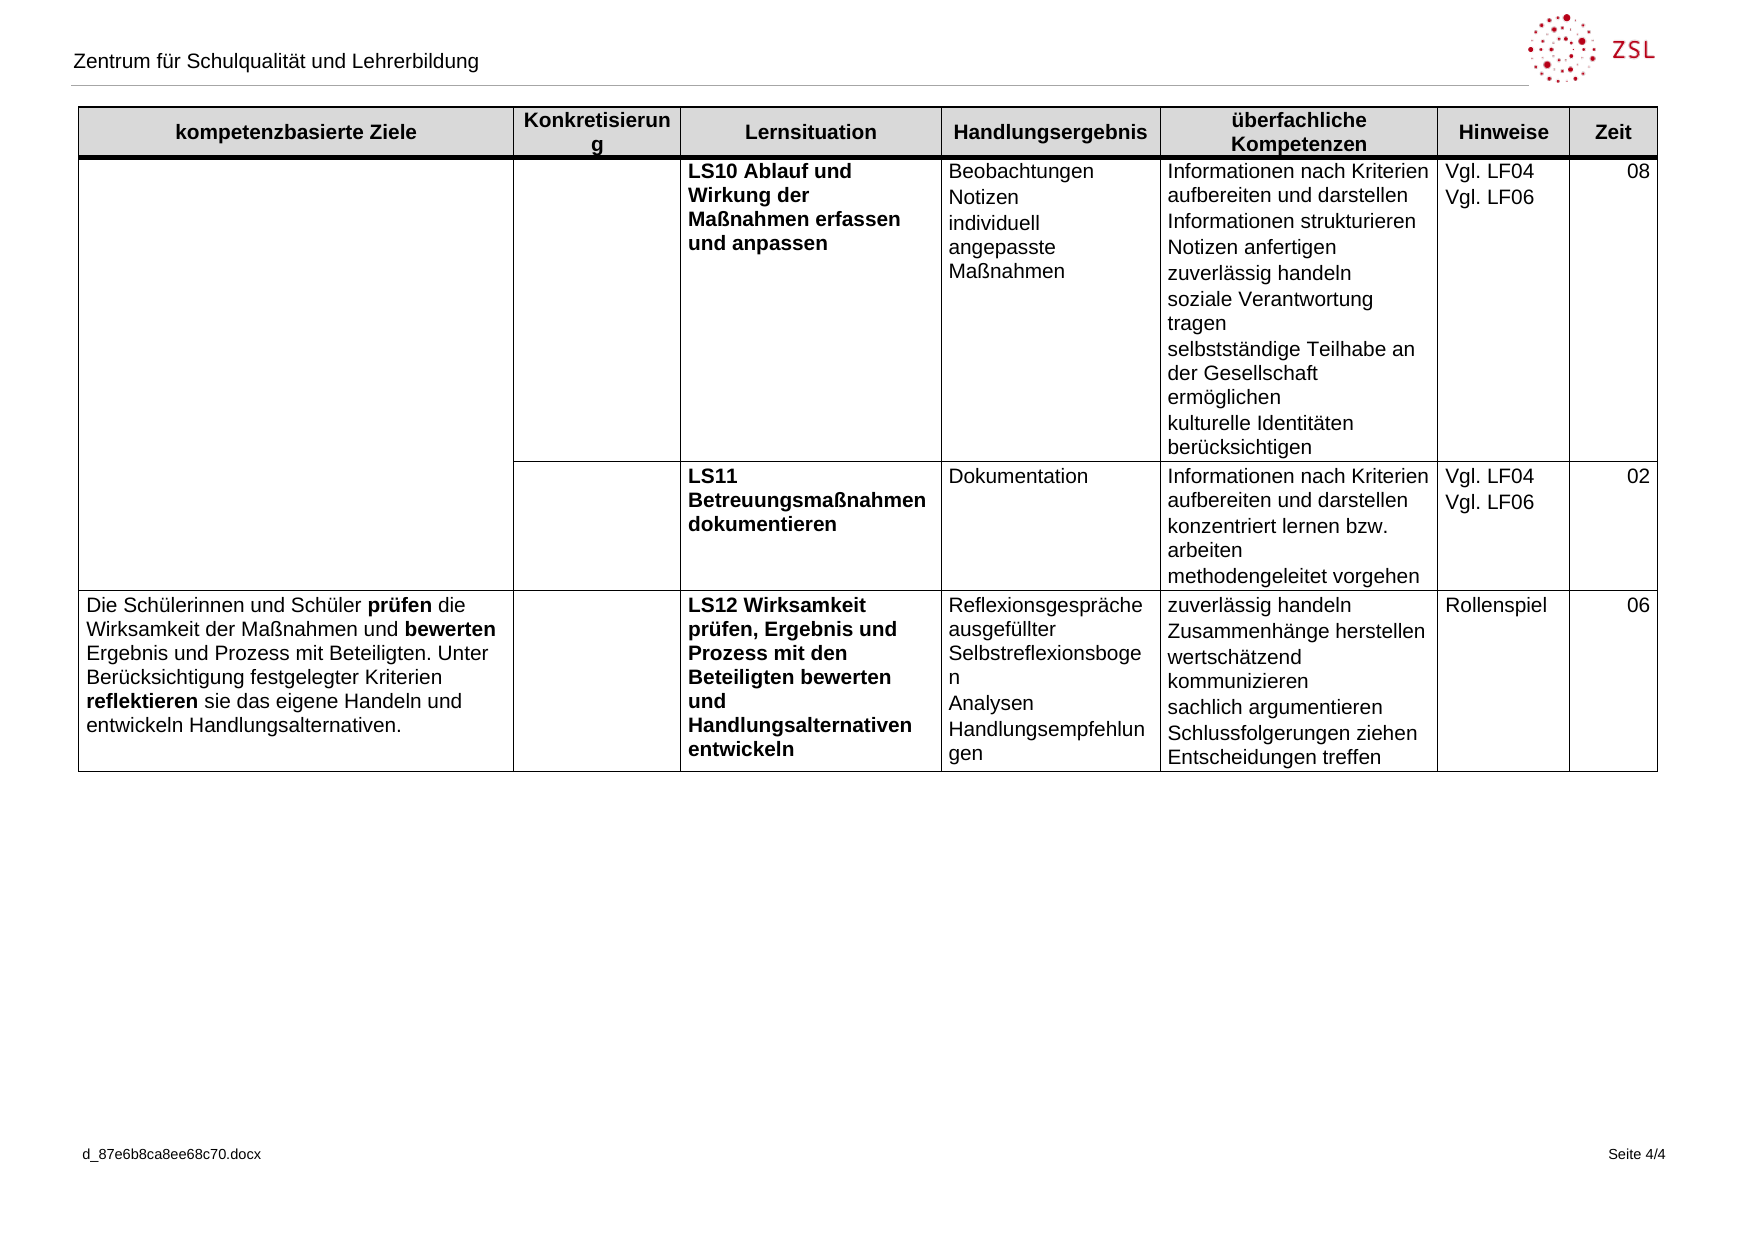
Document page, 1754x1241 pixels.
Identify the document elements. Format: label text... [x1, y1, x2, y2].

table_cell Beobachtungen Notizen individuell angepasste Maßnahmen [942, 160, 1160, 461]
table_cell [514, 591, 680, 771]
table_header Handlungsergebnis [942, 108, 1160, 155]
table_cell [79, 160, 513, 590]
table_cell LS11 Betreuungsmaßnahmen dokumentieren [681, 462, 941, 590]
table_header kompetenzbasierte Ziele [79, 108, 513, 155]
table_cell Die Schülerinnen und Schüler prüfen die Wirksamkeit der Maßnahmen und bewerten Ergebnis und Prozess mit Beteiligten. Unter Berücksichtigung festgelegter Kriterien reflektieren sie das eigene Handeln und entwickeln Handlungsalternativen. [79, 591, 513, 771]
table_cell Vgl. LF04 Vgl. LF06 [1438, 462, 1569, 590]
table_cell Vgl. LF04 Vgl. LF06 [1438, 160, 1569, 461]
table_header Konkretisierung [514, 108, 680, 155]
table_header Lernsituation [681, 108, 941, 155]
table_cell [514, 462, 680, 590]
table_cell 06 [1570, 591, 1657, 771]
table_cell LS12 Wirksamkeit prüfen, Ergebnis und Prozess mit den Beteiligten bewerten und Handlungsalternativen entwickeln [681, 591, 941, 771]
table_header Zeit [1570, 108, 1657, 155]
table_cell Dokumentation [942, 462, 1160, 590]
table_cell 02 [1570, 462, 1657, 590]
table_cell Rollenspiel [1438, 591, 1569, 771]
table_cell LS10 Ablauf und Wirkung der Maßnahmen erfassen und anpassen [681, 160, 941, 461]
table_cell zuverlässig handeln Zusammenhänge herstellen wertschätzend kommunizieren sachlich argumentieren Schlussfolgerungen ziehen Entscheidungen treffen [1161, 591, 1437, 771]
table_cell Informationen nach Kriterien aufbereiten und darstellen konzentriert lernen bzw. arbeiten methodengeleitet vorgehen [1161, 462, 1437, 590]
table_cell Informationen nach Kriterien aufbereiten und darstellen Informationen strukturieren Notizen anfertigen zuverlässig handeln soziale Verantwortung tragen selbstständige Teilhabe an der Gesellschaft ermöglichen kulturelle Identitäten berücksichtigen [1161, 160, 1437, 461]
table_cell [514, 160, 680, 461]
table_header Hinweise [1438, 108, 1569, 155]
table_header überfachliche Kompetenzen [1161, 108, 1437, 155]
table_cell Reflexionsgespräche ausgefüllter Selbstreflexionsbogen Analysen Handlungsempfehlungen [942, 591, 1160, 771]
picture [1526, 13, 1657, 85]
table_cell 08 [1570, 160, 1657, 461]
